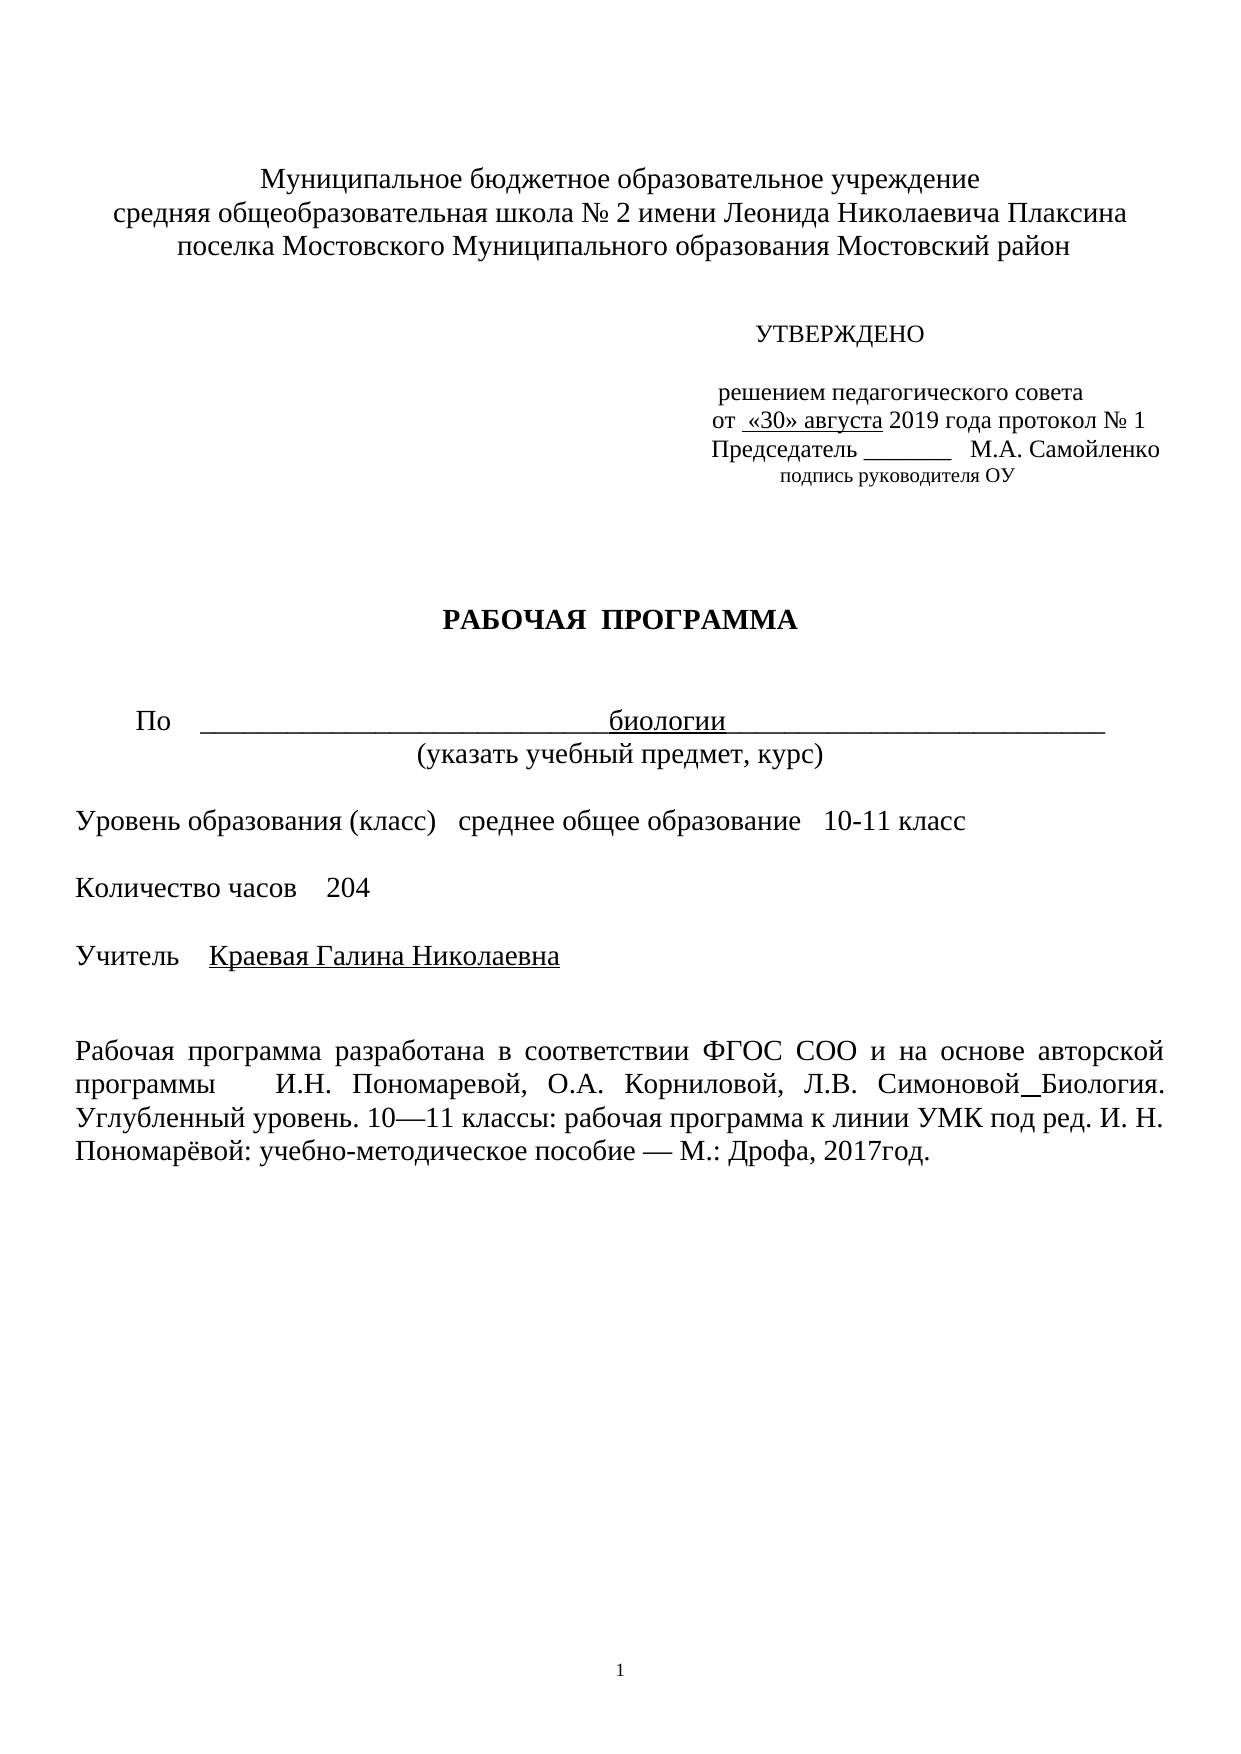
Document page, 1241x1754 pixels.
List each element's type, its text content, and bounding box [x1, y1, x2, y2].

text УТВЕРЖДЕНО [636, 319, 1165, 348]
text решением педагогического совета [636, 377, 1165, 406]
text поселка Мостовского Муниципального образования Мостовский район [75, 228, 1165, 262]
text подпись руководителя ОУ [636, 463, 1165, 487]
text (указать учебный предмет, курс) [75, 736, 1165, 770]
text Рабочая программа разработана в соответствии ФГОС СОО и на основе авторской программы И.Н. Пономаревой, О.А. Корниловой, Л.В. Симоновой Биология. Углубленный уровень. 10—11 классы: рабочая программа к линии УМК под ред. И. Н. Пономарёвой: учебно-методическое пособие — М.: Дрофа, 2017год. [75, 1033, 1165, 1167]
text Уровень образования (класс) среднее общее образование 10-11 класс [75, 803, 1165, 837]
text Количество часов 204 [75, 871, 1165, 904]
text от «30» августа 2019 года протокол № 1 [636, 406, 1165, 434]
text Председатель _______ М.А. Самойленко [636, 434, 1165, 463]
text средняя общеобразовательная школа № 2 имени Леонида Николаевича Плаксина [75, 195, 1165, 228]
text Муниципальное бюджетное образовательное учреждение [75, 161, 1165, 195]
text По ____________________________биологии__________________________ [75, 703, 1165, 736]
text Учитель Краевая Галина Николаевна [75, 938, 1165, 971]
text РАБОЧАЯ ПРОГРАММА [75, 602, 1165, 636]
